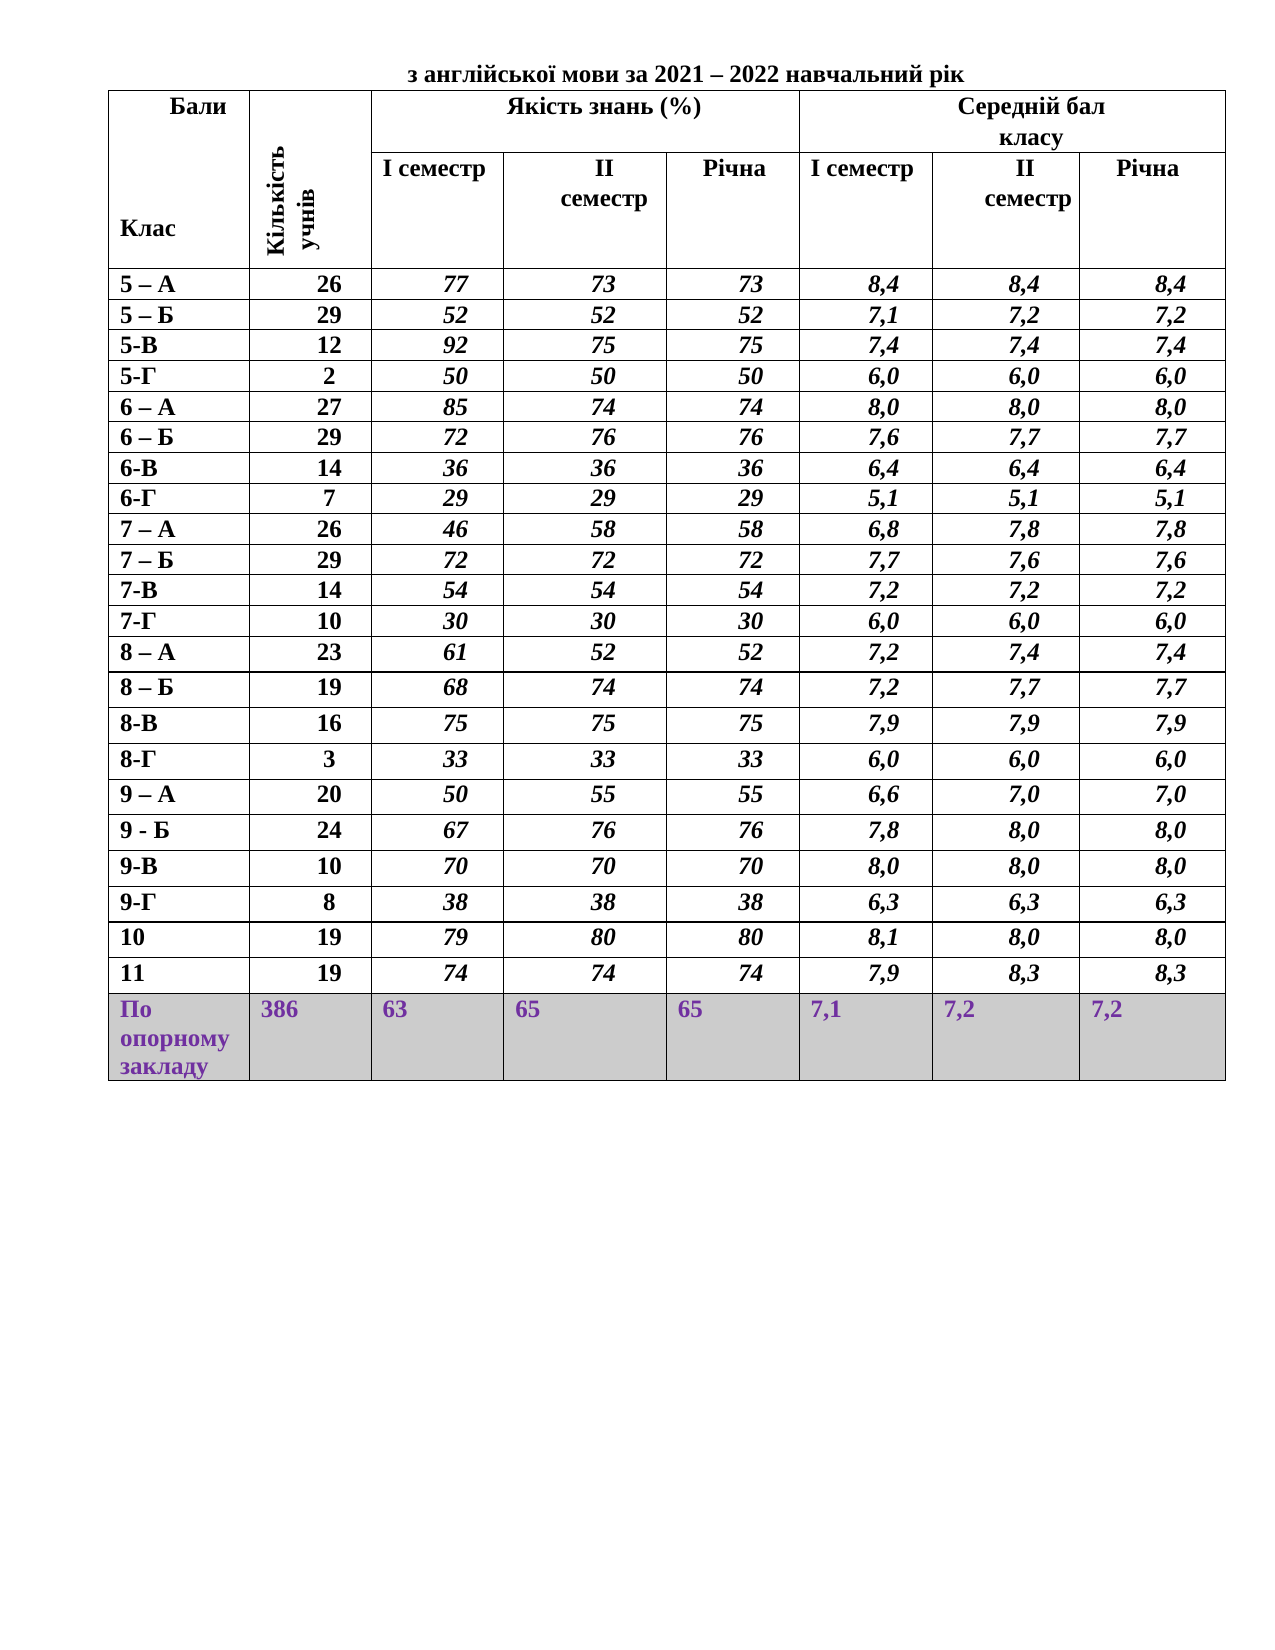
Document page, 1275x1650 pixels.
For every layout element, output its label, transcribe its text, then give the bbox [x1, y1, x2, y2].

table_cell 74 [504, 958, 666, 993]
table_cell 30 [504, 606, 666, 636]
table_cell 38 [372, 887, 503, 921]
table_cell 7,4 [933, 637, 1079, 671]
table_cell 29 [504, 484, 666, 513]
table_cell 7,8 [1080, 514, 1225, 544]
table_cell 8,4 [1080, 269, 1225, 299]
table_cell 7-В [109, 575, 249, 605]
table_cell 7,2 [933, 575, 1079, 605]
table_cell 80 [504, 923, 666, 957]
table_cell 65 [667, 994, 799, 1080]
table_cell 33 [667, 744, 799, 778]
table_cell 36 [372, 453, 503, 482]
table_cell 8,0 [1080, 923, 1225, 957]
table_cell 7,4 [1080, 637, 1225, 671]
table_cell 8,0 [800, 851, 932, 886]
table_cell 38 [667, 887, 799, 921]
table_cell 10 [250, 851, 371, 886]
table_cell 61 [372, 637, 503, 671]
table_cell 6-Г [109, 484, 249, 513]
table_cell 52 [372, 300, 503, 329]
table_cell 7,2 [933, 300, 1079, 329]
table_cell 7,6 [800, 422, 932, 452]
table_cell 50 [504, 361, 666, 391]
table_cell 9-В [109, 851, 249, 886]
table_cell 7,7 [1080, 422, 1225, 452]
table_cell По опорному закладу [109, 994, 249, 1080]
table_cell 7,7 [933, 422, 1079, 452]
table_cell 6,0 [933, 606, 1079, 636]
table_cell 6,0 [1080, 361, 1225, 391]
table_cell 7 – Б [109, 545, 249, 574]
table_cell 74 [504, 392, 666, 421]
table_cell 6,3 [933, 887, 1079, 921]
table_cell 85 [372, 392, 503, 421]
table_cell ІІ семестр [933, 153, 1079, 268]
table_cell 8 [250, 887, 371, 921]
table_cell 74 [372, 958, 503, 993]
table_cell 30 [372, 606, 503, 636]
table_cell 14 [250, 453, 371, 482]
table_cell 68 [372, 673, 503, 707]
table_cell 9-Г [109, 887, 249, 921]
table_cell 19 [250, 958, 371, 993]
table_cell 7-Г [109, 606, 249, 636]
table_header Кількість учнів [250, 91, 371, 268]
table_cell 7,9 [933, 708, 1079, 743]
table_cell 7,4 [1080, 330, 1225, 360]
table_cell 8 – Б [109, 673, 249, 707]
table_cell 7,2 [1080, 994, 1225, 1080]
table_cell Річна [1080, 153, 1225, 268]
table_cell 75 [504, 330, 666, 360]
table_cell 6,4 [1080, 453, 1225, 482]
table_cell 54 [372, 575, 503, 605]
table_cell 76 [504, 422, 666, 452]
table_cell 74 [667, 958, 799, 993]
table_cell 72 [667, 545, 799, 574]
table_cell 50 [667, 361, 799, 391]
table_cell 30 [667, 606, 799, 636]
table_cell 29 [250, 422, 371, 452]
table_cell 11 [109, 958, 249, 993]
table_cell 20 [250, 780, 371, 814]
table_cell 7,4 [933, 330, 1079, 360]
table_cell 72 [372, 545, 503, 574]
table_cell 26 [250, 514, 371, 544]
table_cell 7,9 [1080, 708, 1225, 743]
table_cell 14 [250, 575, 371, 605]
table_cell 7,2 [933, 994, 1079, 1080]
table_cell 36 [667, 453, 799, 482]
table_cell 7,1 [800, 300, 932, 329]
table_cell 7,8 [800, 815, 932, 850]
table_cell 3 [250, 744, 371, 778]
table_cell ІІ семестр [504, 153, 666, 268]
table_cell 74 [504, 673, 666, 707]
table_cell 7,0 [1080, 780, 1225, 814]
table_cell 5-В [109, 330, 249, 360]
table_cell 76 [504, 815, 666, 850]
table_cell 70 [667, 851, 799, 886]
table_cell 6 – А [109, 392, 249, 421]
table_cell 8-Г [109, 744, 249, 778]
table_cell 23 [250, 637, 371, 671]
table_cell 72 [372, 422, 503, 452]
table_cell 8,0 [933, 815, 1079, 850]
table_cell 8,4 [800, 269, 932, 299]
table_cell 7,7 [933, 673, 1079, 707]
table_cell 33 [372, 744, 503, 778]
table_cell 46 [372, 514, 503, 544]
table_header Середній бал класу [800, 91, 1225, 152]
table_cell 8 – А [109, 637, 249, 671]
table_cell 5 – Б [109, 300, 249, 329]
table_cell 8,0 [933, 851, 1079, 886]
table_cell 6,0 [933, 744, 1079, 778]
table_cell 7,2 [800, 637, 932, 671]
table_cell 5,1 [1080, 484, 1225, 513]
table_cell 27 [250, 392, 371, 421]
table_cell 19 [250, 923, 371, 957]
table_cell 8,3 [933, 958, 1079, 993]
table_cell 6,4 [933, 453, 1079, 482]
table_cell 6,6 [800, 780, 932, 814]
table_header Бали Клас [109, 91, 249, 268]
table_cell 74 [667, 673, 799, 707]
table_cell 80 [667, 923, 799, 957]
table_cell 7,6 [1080, 545, 1225, 574]
table_cell 29 [372, 484, 503, 513]
table_cell 2 [250, 361, 371, 391]
table_cell 7,7 [1080, 673, 1225, 707]
table_cell 6-В [109, 453, 249, 482]
table_cell 63 [372, 994, 503, 1080]
table_cell 7,6 [933, 545, 1079, 574]
table_cell 7,7 [800, 545, 932, 574]
table_cell 6,0 [1080, 606, 1225, 636]
table_cell 36 [504, 453, 666, 482]
table_cell 7,0 [933, 780, 1079, 814]
text з англійської мови за 2021 – 2022 навчальний рік [148, 59, 1224, 88]
table_cell 5 – А [109, 269, 249, 299]
table_cell 70 [372, 851, 503, 886]
table_cell 6,8 [800, 514, 932, 544]
table_cell 9 - Б [109, 815, 249, 850]
table_cell 10 [250, 606, 371, 636]
table_cell 24 [250, 815, 371, 850]
table_cell 52 [667, 637, 799, 671]
table_cell 19 [250, 673, 371, 707]
table_cell 5,1 [933, 484, 1079, 513]
table_cell 50 [372, 361, 503, 391]
table_cell 75 [667, 330, 799, 360]
table_cell 8,4 [933, 269, 1079, 299]
table_cell 75 [667, 708, 799, 743]
table_cell 76 [667, 422, 799, 452]
table_cell 73 [667, 269, 799, 299]
table_cell 6,0 [800, 744, 932, 778]
table_cell 6,4 [800, 453, 932, 482]
table_cell 7 – А [109, 514, 249, 544]
table_cell 26 [250, 269, 371, 299]
table_cell 8,1 [800, 923, 932, 957]
table_cell 12 [250, 330, 371, 360]
table_cell 58 [504, 514, 666, 544]
table_cell 8,0 [1080, 392, 1225, 421]
table_cell 65 [504, 994, 666, 1080]
table_cell 6,0 [933, 361, 1079, 391]
table_cell 54 [504, 575, 666, 605]
table_cell 54 [667, 575, 799, 605]
table_cell 8,0 [1080, 851, 1225, 886]
table_cell 29 [250, 300, 371, 329]
table_cell 76 [667, 815, 799, 850]
table_cell 33 [504, 744, 666, 778]
table_cell 70 [504, 851, 666, 886]
table_cell 8,0 [1080, 815, 1225, 850]
table_cell 52 [667, 300, 799, 329]
table_cell 6,0 [800, 361, 932, 391]
table_cell 5,1 [800, 484, 932, 513]
table_cell 52 [504, 300, 666, 329]
table_cell 79 [372, 923, 503, 957]
table_cell 7,9 [800, 958, 932, 993]
table_cell 75 [372, 708, 503, 743]
table_cell 50 [372, 780, 503, 814]
table_cell 8,0 [933, 392, 1079, 421]
table_cell 7,4 [800, 330, 932, 360]
table_header Якість знань (%) [372, 91, 799, 152]
table_cell 7,9 [800, 708, 932, 743]
table_cell 6,0 [1080, 744, 1225, 778]
table_cell 67 [372, 815, 503, 850]
table_cell 8,0 [800, 392, 932, 421]
table_cell 7,2 [1080, 575, 1225, 605]
table_cell 5-Г [109, 361, 249, 391]
table_cell 8,0 [933, 923, 1079, 957]
table_cell 55 [667, 780, 799, 814]
table_cell 7,2 [800, 575, 932, 605]
table_cell 29 [667, 484, 799, 513]
table_cell 8,3 [1080, 958, 1225, 993]
table_cell 72 [504, 545, 666, 574]
table_cell 10 [109, 923, 249, 957]
table_cell 52 [504, 637, 666, 671]
table_cell 8-В [109, 708, 249, 743]
table_cell 7,1 [800, 994, 932, 1080]
table_cell 75 [504, 708, 666, 743]
table_cell 55 [504, 780, 666, 814]
table_cell 29 [250, 545, 371, 574]
table_cell 16 [250, 708, 371, 743]
table_cell 7,2 [1080, 300, 1225, 329]
table_cell 7,2 [800, 673, 932, 707]
table_cell 38 [504, 887, 666, 921]
table_cell І семестр [800, 153, 932, 268]
table_cell 74 [667, 392, 799, 421]
table_cell 6 – Б [109, 422, 249, 452]
table_cell 92 [372, 330, 503, 360]
table_cell Річна [667, 153, 799, 268]
table_cell 7,8 [933, 514, 1079, 544]
table_cell 6,3 [1080, 887, 1225, 921]
table_cell 6,3 [800, 887, 932, 921]
table_cell 58 [667, 514, 799, 544]
table_cell 6,0 [800, 606, 932, 636]
table_cell І семестр [372, 153, 503, 268]
table_cell 77 [372, 269, 503, 299]
table_cell 7 [250, 484, 371, 513]
table_cell 9 – А [109, 780, 249, 814]
table_cell 386 [250, 994, 371, 1080]
table_cell 73 [504, 269, 666, 299]
